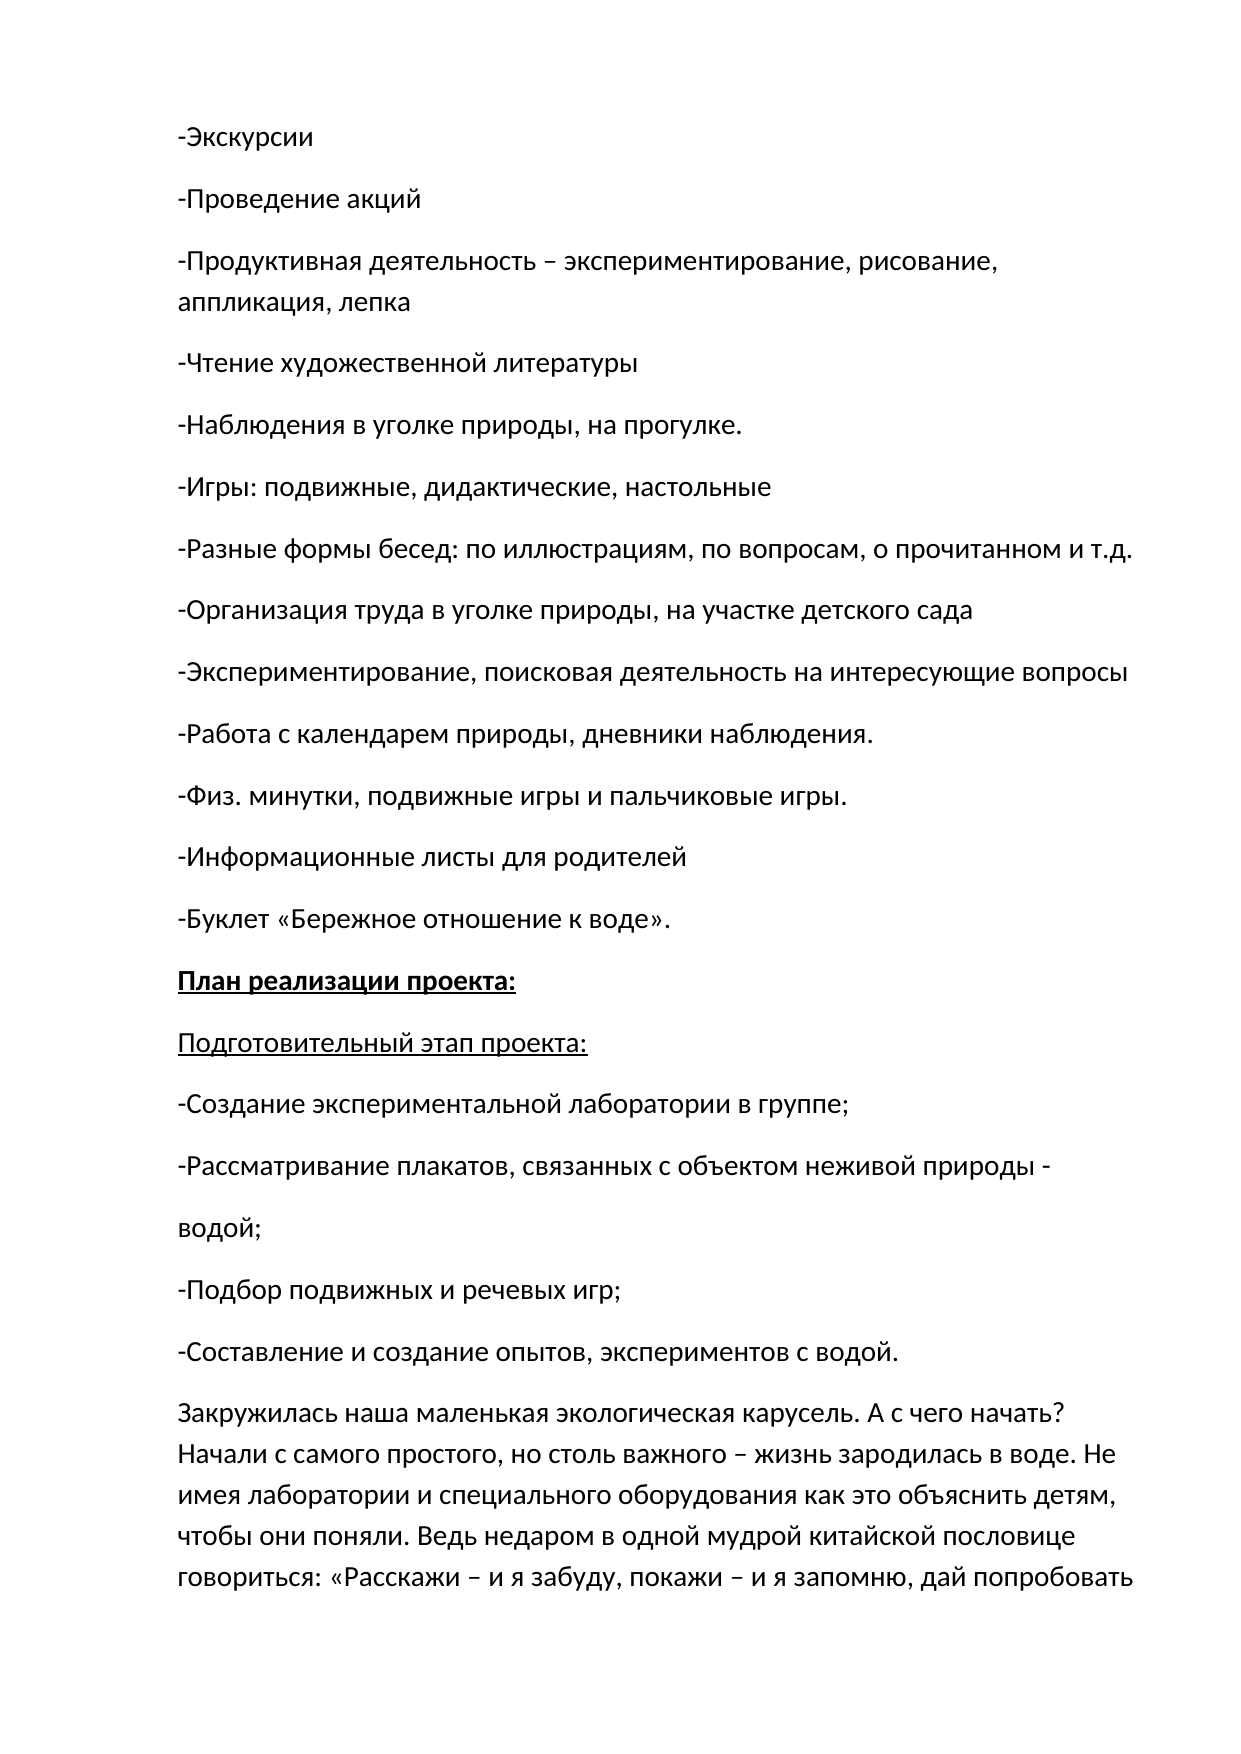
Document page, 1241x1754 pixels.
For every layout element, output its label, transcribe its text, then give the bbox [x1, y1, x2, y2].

text -Игры: подвижные, дидактические, настольные [177, 468, 1152, 503]
text -Подбор подвижных и речевых игр; [177, 1271, 1152, 1307]
text -Информационные листы для родителей [177, 838, 1152, 874]
text -Создание экспериментальной лаборатории в группе; [177, 1086, 1152, 1121]
text водой; [177, 1209, 1152, 1245]
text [177, 1394, 1152, 1594]
text -Организация труда в уголке природы, на участке детского сада [177, 591, 1152, 627]
text -Чтение художественной литературы [177, 344, 1152, 380]
text -Составление и создание опытов, экспериментов с водой. [177, 1333, 1152, 1368]
text -Экспериментирование, поисковая деятельность на интересующие вопросы [177, 653, 1152, 689]
text -Работа с календарем природы, дневники наблюдения. [177, 715, 1152, 751]
text Подготовительный этап проекта: [177, 1024, 1152, 1059]
text -Буклет «Бережное отношение к воде». [177, 900, 1152, 936]
text План реализации проекта: [177, 962, 1152, 998]
text -Физ. минутки, подвижные игры и пальчиковые игры. [177, 777, 1152, 812]
text -Экскурсии [177, 118, 1152, 154]
text -Разные формы бесед: по иллюстрациям, по вопросам, о прочитанном и т.д. [177, 530, 1152, 565]
text -Продуктивная деятельность – экспериментирование, рисование, аппликация, лепка [177, 242, 1152, 318]
text -Наблюдения в уголке природы, на прогулке. [177, 406, 1152, 442]
text -Рассматривание плакатов, связанных с объектом неживой природы - [177, 1147, 1152, 1183]
text -Проведение акций [177, 180, 1152, 216]
